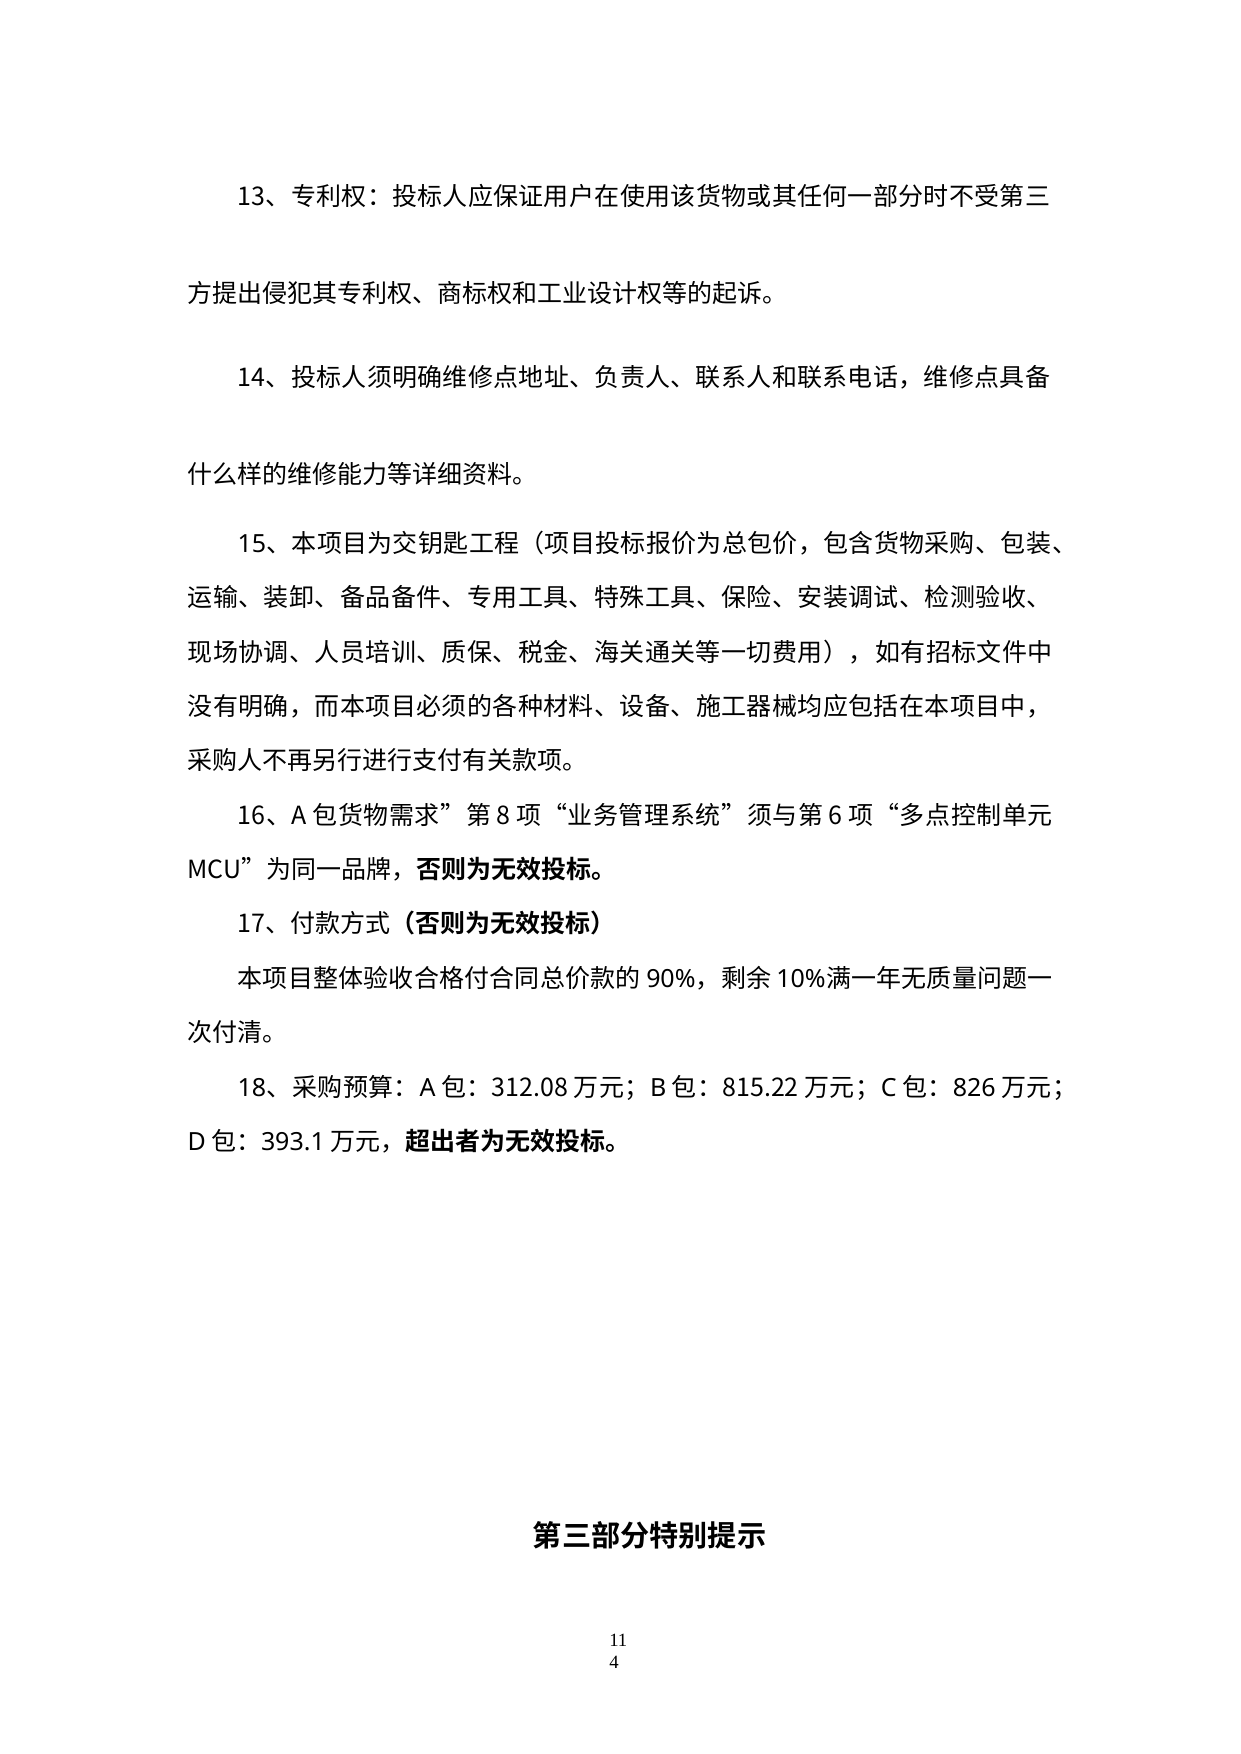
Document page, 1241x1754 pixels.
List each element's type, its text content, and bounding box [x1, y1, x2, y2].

text 本项目整体验收合格付合同总价款的90%，剩余10%满一年无质量问题一次付清。 [187, 958, 1053, 1049]
text 17、付款方式（否则为无效投标） [187, 904, 1053, 940]
text 第三部分特别提示 [187, 1501, 1053, 1566]
text 16、A包货物需求”第8项“业务管理系统”须与第6项“多点控制单元MCU”为同一品牌，否则为无效投标。 [187, 795, 1053, 886]
text 18、采购预算：A包：312.08万元；B包：815.22万元；C包：826万元；D包：393.1万元，超出者为无效投标。 [187, 1067, 1053, 1158]
text 15、本项目为交钥匙工程（项目投标报价为总包价，包含货物采购、包装、运输、装卸、备品备件、专用工具、特殊工具、保险、安装调试、检测验收、现场协调、人员培训、质保、税金、海关通关等一切费用），如有招标文件中没有明确，而本项目必须的各种材料、设备、施工器械均应包括在本项目中，采购人不再另行进行支付有关款项。 [187, 523, 1053, 777]
text 14、投标人须明确维修点地址、负责人、联系人和联系电话，维修点具备什么样的维修能力等详细资料。 [187, 343, 1053, 505]
text 13、专利权：投标人应保证用户在使用该货物或其任何一部分时不受第三方提出侵犯其专利权、商标权和工业设计权等的起诉。 [187, 162, 1053, 324]
